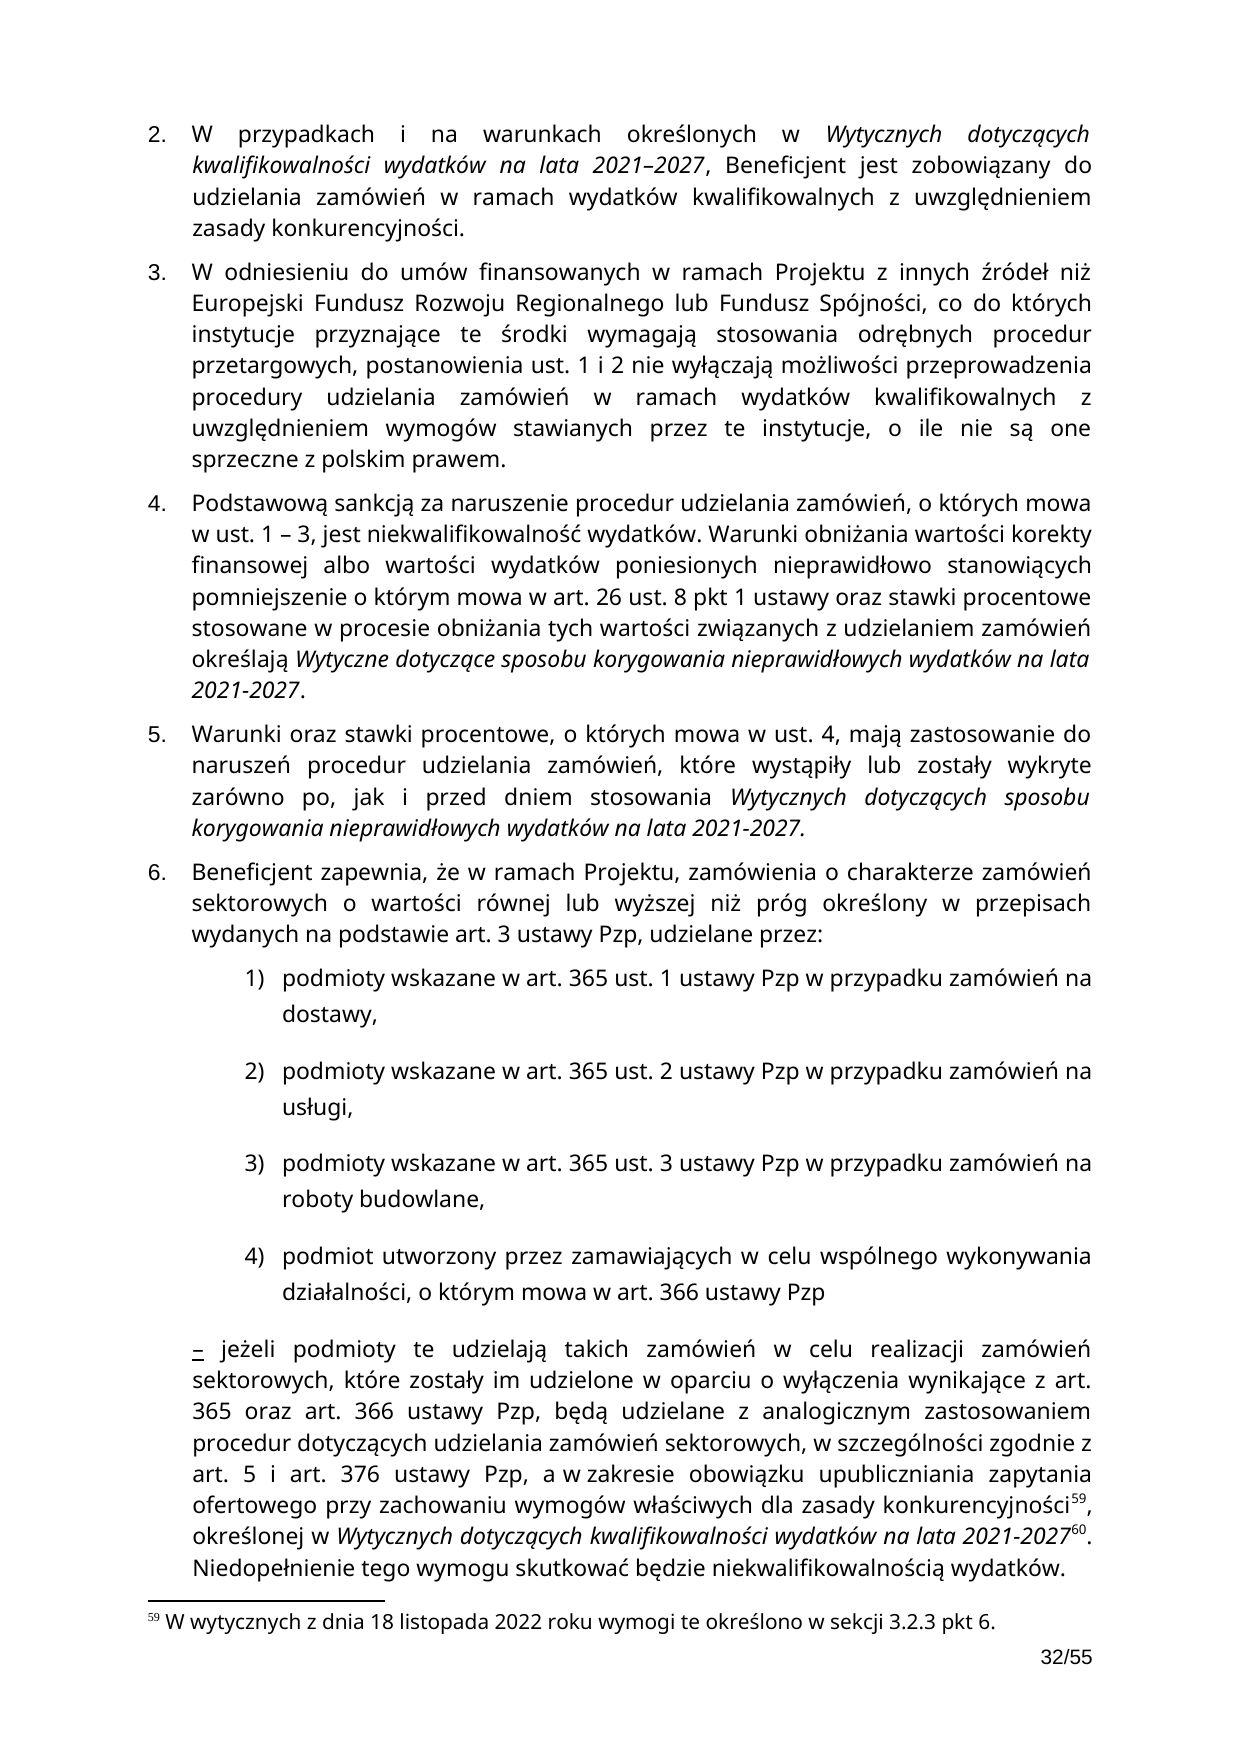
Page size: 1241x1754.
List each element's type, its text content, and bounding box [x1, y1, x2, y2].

list W odniesieniu do umów finansowanych w ramach Projektu z innych źródeł niż Europejski Fundusz Rozwoju Regionalnego lub Fundusz Spójności, co do których instytucje przyznające te środki wymagają stosowania odrębnych procedur przetargowych, postanowienia ust. 1 i 2 nie wyłączają możliwości przeprowadzenia procedury udzielania zamówień w ramach wydatków kwalifikowalnych z uwzględnieniem wymogów stawianych przez te instytucje, o ile nie są one sprzeczne z polskim prawem. [148, 256, 1092, 474]
list podmiot utworzony przez zamawiających w celu wspólnego wykonywania działalności, o którym mowa w art. 366 ustawy Pzp [244, 1240, 1092, 1307]
list podmioty wskazane w art. 365 ust. 3 ustawy Pzp w przypadku zamówień na roboty budowlane, [244, 1147, 1092, 1214]
list Warunki oraz stawki procentowe, o których mowa w ust. 4, mają zastosowanie do naruszeń procedur udzielania zamówień, które wystąpiły lub zostały wykryte zarówno po, jak i przed dniem stosowania Wytycznych dotyczących sposobu korygowania nieprawidłowych wydatków na lata 2021-2027. [148, 718, 1092, 843]
list W przypadkach i na warunkach określonych w Wytycznych dotyczących kwalifikowalności wydatków na lata 2021–2027, Beneficjent jest zobowiązany do udzielania zamówień w ramach wydatków kwalifikowalnych z uwzględnieniem zasady konkurencyjności. [148, 118, 1092, 243]
list podmioty wskazane w art. 365 ust. 1 ustawy Pzp w przypadku zamówień na dostawy, [244, 962, 1092, 1029]
list podmioty wskazane w art. 365 ust. 2 ustawy Pzp w przypadku zamówień na usługi, [244, 1054, 1092, 1122]
list Beneficjent zapewnia, że w ramach Projektu, zamówienia o charakterze zamówień sektorowych o wartości równej lub wyższej niż próg określony w przepisach wydanych na podstawie art. 3 ustawy Pzp, udzielane przez: [148, 856, 1092, 949]
text – jeżeli podmioty te udzielają takich zamówień w celu realizacji zamówień sektorowych, które zostały im udzielone w oparciu o wyłączenia wynikające z art. 365 oraz art. 366 ustawy Pzp, będą udzielane z analogicznym zastosowaniem procedur dotyczących udzielania zamówień sektorowych, w szczególności zgodnie z art. 5 i art. 376 ustawy Pzp, a w zakresie obowiązku upubliczniania zapytania ofertowego przy zachowaniu wymogów właściwych dla zasady konkurencyjności, określonej w Wytycznych dotyczących kwalifikowalności wydatków na lata 2021-2027. Niedopełnienie tego wymogu skutkować będzie niekwalifikowalnością wydatków. [192, 1333, 1092, 1583]
list Podstawową sankcją za naruszenie procedur udzielania zamówień, o których mowa w ust. 1 – 3, jest niekwalifikowalność wydatków. Warunki obniżania wartości korekty finansowej albo wartości wydatków poniesionych nieprawidłowo stanowiących pomniejszenie o którym mowa w art. 26 ust. 8 pkt 1 ustawy oraz stawki procentowe stosowane w procesie obniżania tych wartości związanych z udzielaniem zamówień określają Wytyczne dotyczące sposobu korygowania nieprawidłowych wydatków na lata 2021-2027. [148, 487, 1092, 706]
